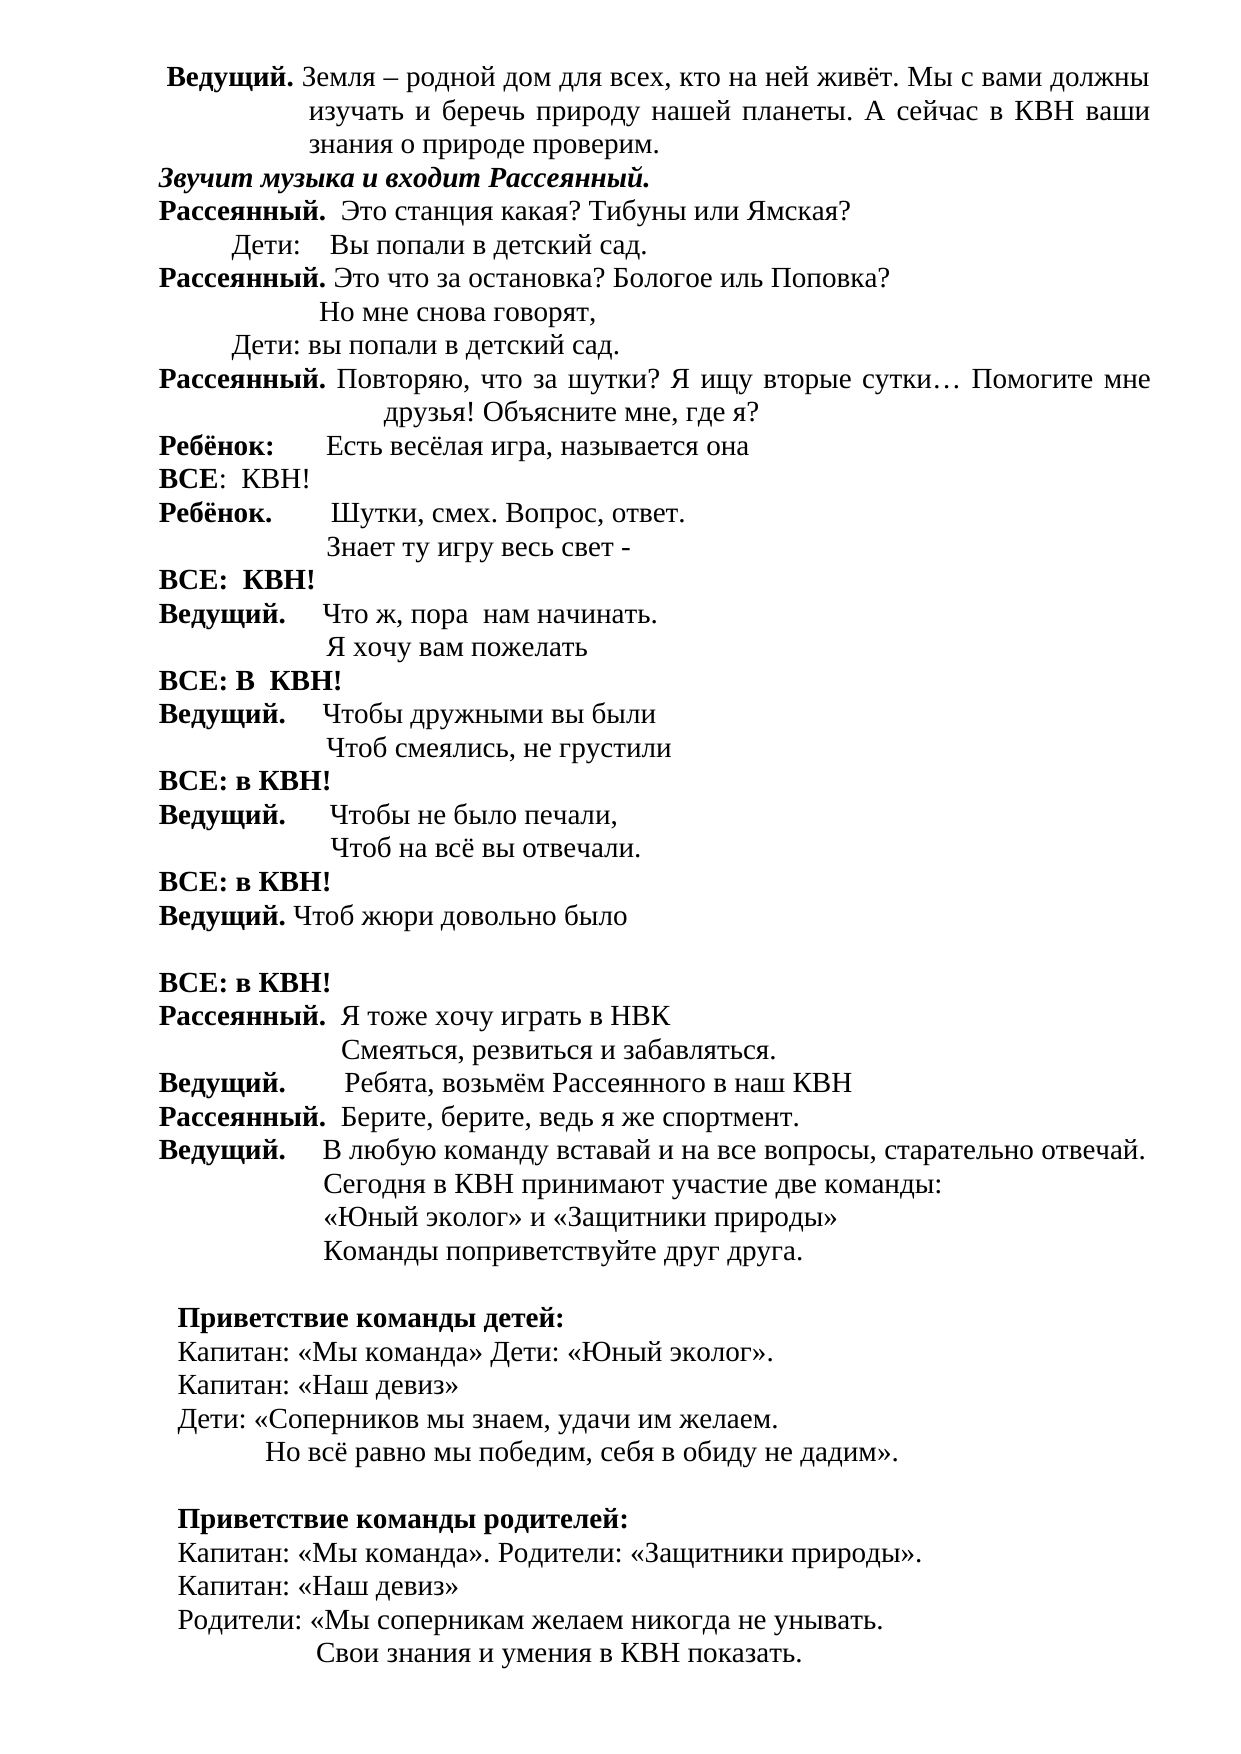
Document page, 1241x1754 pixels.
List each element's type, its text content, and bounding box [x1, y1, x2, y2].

text Но мне снова говорят, [158, 294, 1152, 327]
text Капитан: «Мы команда». Родители: «Защитники природы». [177, 1535, 1152, 1568]
text Рассеянный. Берите, берите, ведь я же спортмент. [158, 1099, 1152, 1132]
text Ведущий. Что ж, пора нам начинать. [158, 596, 1152, 629]
text Чтоб смеялись, не грустили [158, 730, 1152, 763]
text Рассеянный. Это что за остановка? Бологое иль Поповка? [158, 260, 1152, 294]
text ВСЕ: в КВН! [158, 864, 1152, 898]
text Я хочу вам пожелать [158, 629, 1152, 663]
text ВСЕ: в КВН! [158, 965, 1152, 998]
text Капитан: «Наш девиз» [177, 1568, 1152, 1602]
text Ребёнок. Шутки, смех. Вопрос, ответ. [158, 495, 1152, 529]
text Приветствие команды детей: [177, 1300, 1152, 1334]
text Но всё равно мы победим, себя в обиду не дадим». [177, 1434, 1152, 1468]
text Команды поприветствуйте друг друга. [177, 1233, 1152, 1267]
text Смеяться, резвиться и забавляться. [158, 1032, 1152, 1065]
text Родители: «Мы соперникам желаем никогда не унывать. [177, 1602, 1152, 1636]
text Ребёнок: Есть весёлая игра, называется она [158, 428, 1152, 462]
text Рассеянный. Повторяю, что за шутки? Я ищу вторые сутки… Помогите мне друзья! Объясните мне, где я? [158, 361, 1152, 428]
text Капитан: «Наш девиз» [177, 1367, 1152, 1401]
text ВСЕ: КВН! [158, 462, 1152, 495]
text Капитан: «Мы команда» Дети: «Юный эколог». [177, 1334, 1152, 1367]
text Сегодня в КВН принимают участие две команды: [177, 1166, 1152, 1199]
text Свои знания и умения в КВН показать. [177, 1636, 1152, 1669]
text ВСЕ: КВН! [158, 562, 1152, 596]
text Звучит музыка и входит Рассеянный. [158, 160, 1152, 193]
text Ведущий. Ребята, возьмём Рассеянного в наш КВН [158, 1065, 1152, 1099]
text Ведущий. Чтоб жюри довольно было [158, 898, 1152, 931]
text Рассеянный. Это станция какая? Тибуны или Ямская? [158, 193, 1152, 227]
text Ведущий. Чтобы дружными вы были [158, 696, 1152, 730]
text Чтоб на всё вы отвечали. [177, 831, 1152, 864]
text Приветствие команды родителей: [177, 1501, 1152, 1535]
text ВСЕ: В КВН! [158, 663, 1152, 696]
text Ведущий. В любую команду вставай и на все вопросы, старательно отвечай. [158, 1132, 1152, 1166]
text Ведущий. Земля – родной дом для всех, кто на ней живёт. Мы с вами должны изучать и беречь природу нашей планеты. А сейчас в КВН ваши знания о природе проверим. [158, 59, 1152, 160]
text Рассеянный. Я тоже хочу играть в НВК [158, 998, 1152, 1032]
text Дети: «Соперников мы знаем, удачи им желаем. [177, 1401, 1152, 1434]
text Дети: вы попали в детский сад. [158, 327, 1152, 361]
text «Юный эколог» и «Защитники природы» [177, 1199, 1152, 1233]
text ВСЕ: в КВН! [158, 763, 1152, 797]
text Знает ту игру весь свет - [158, 529, 1152, 562]
text Ведущий. Чтобы не было печали, [158, 797, 1152, 831]
text Дети: Вы попали в детский сад. [158, 227, 1152, 260]
